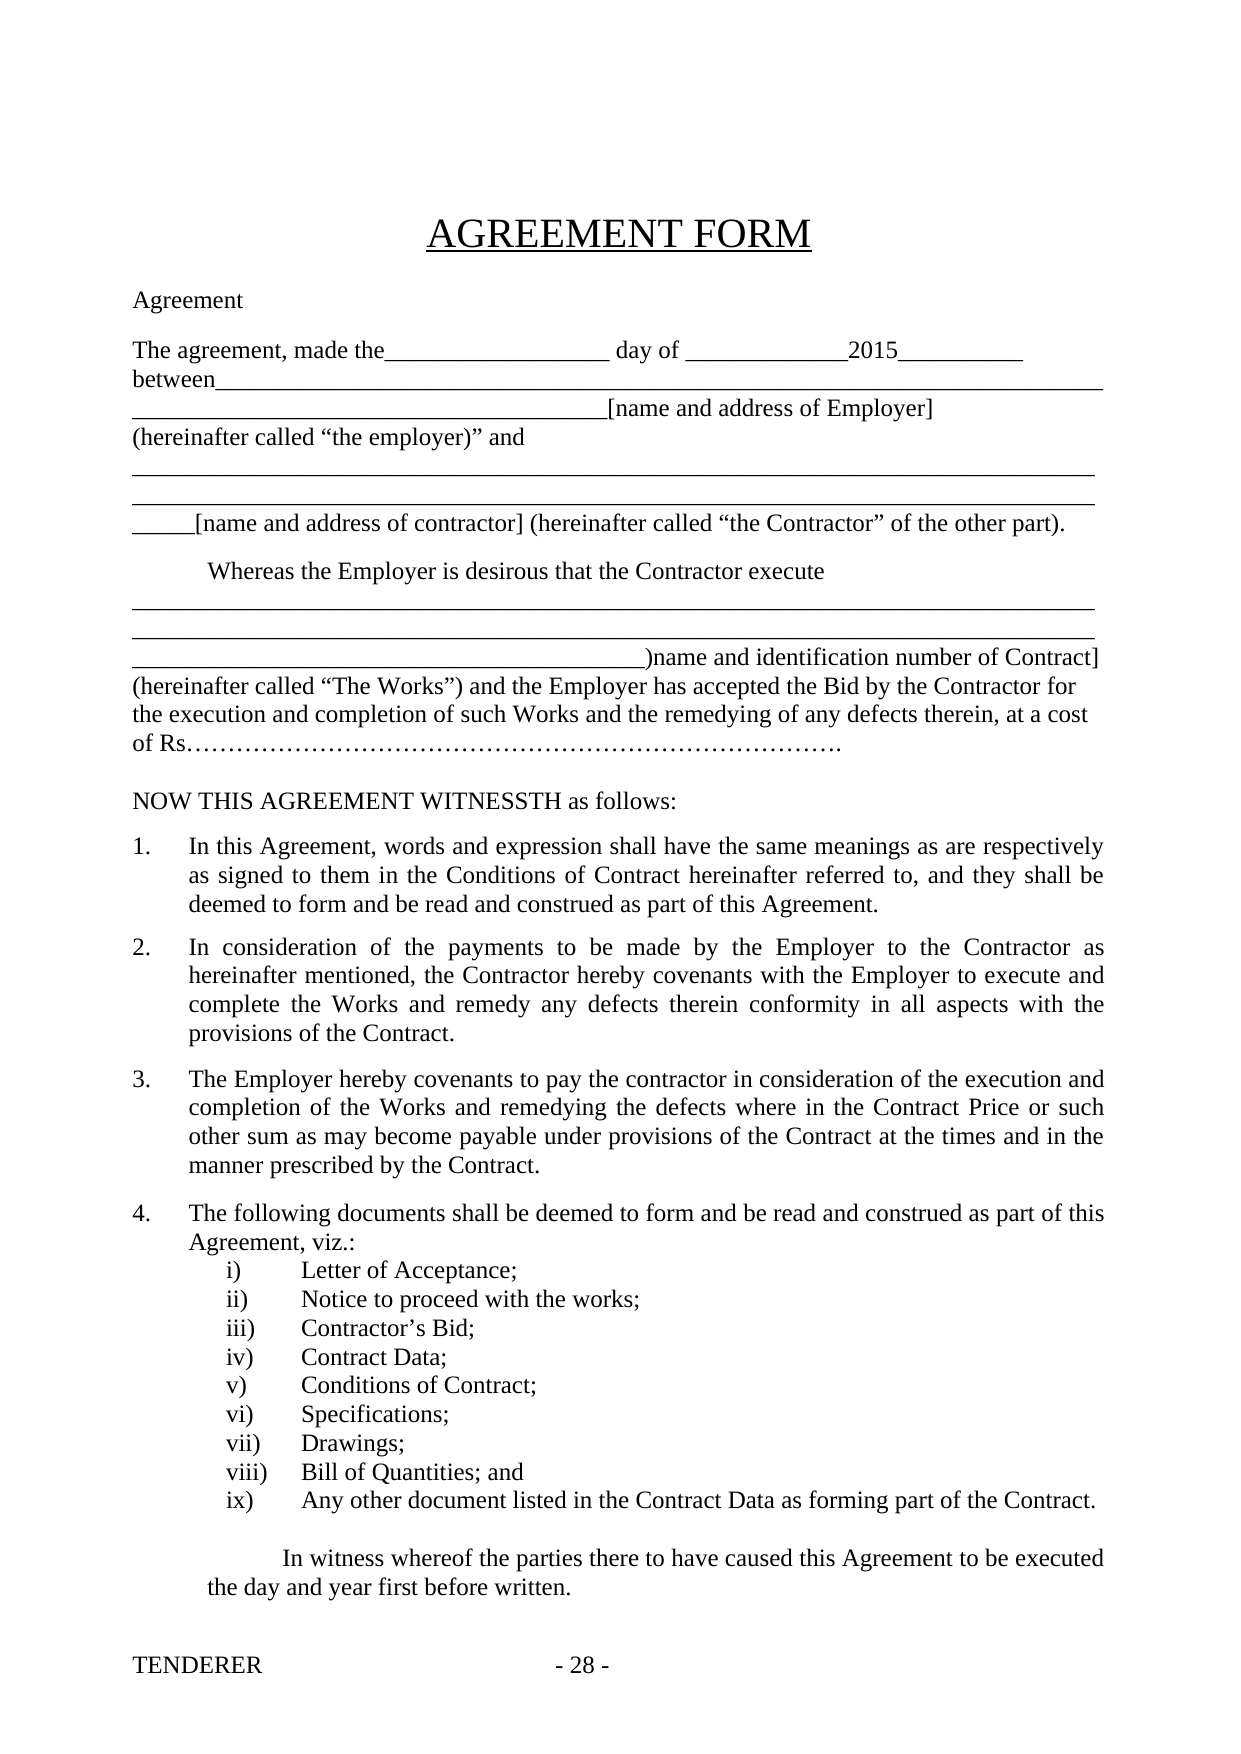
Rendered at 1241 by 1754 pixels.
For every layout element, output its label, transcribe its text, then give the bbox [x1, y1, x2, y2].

title Agreement [132, 285, 1105, 314]
title Contractor’s Bid; [226, 1313, 1105, 1342]
title In witness whereof the parties there to have caused this Agreement to be executed the day and year first before written. [207, 1543, 1105, 1600]
title The following documents shall be deemed to form and be read and construed as part of this Agreement, viz.: [132, 1198, 1105, 1255]
title Letter of Acceptance; [226, 1255, 1105, 1284]
title AGREEMENT FORM [132, 208, 1105, 256]
title Any other document listed in the Contract Data as forming part of the Contract. [226, 1485, 1105, 1514]
title Drawings; [226, 1428, 1105, 1457]
title Contract Data; [226, 1342, 1105, 1370]
title (hereinafter called “the employer)” and _______________________________________________________________________________________________________________________________________________________________[name and address of contractor] (hereinafter called “the Contractor” of the other part). [132, 422, 1105, 537]
title In consideration of the payments to be made by the Employer to the Contractor as hereinafter mentioned, the Contractor hereby covenants with the Employer to execute and complete the Works and remedy any defects therein conformity in all aspects with the provisions of the Contract. [132, 932, 1105, 1047]
title Notice to proceed with the works; [226, 1284, 1105, 1313]
title Bill of Quantities; and [226, 1457, 1105, 1485]
title The Employer hereby covenants to pay the contractor in consideration of the execution and completion of the Works and remedying the defects where in the Contract Price or such other sum as may become payable under provisions of the Contract at the times and in the manner prescribed by the Contract. [132, 1064, 1105, 1179]
title Conditions of Contract; [226, 1370, 1105, 1399]
title In this Agreement, words and expression shall have the same meanings as are respectively as signed to them in the Conditions of Contract hereinafter referred to, and they shall be deemed to form and be read and construed as part of this Agreement. [132, 831, 1105, 917]
title The agreement, made the__________________ day of _____________2015__________ between_____________________________________________________________________________________________________________[name and address of Employer] [132, 335, 1105, 422]
title Whereas the Employer is desirous that the Contractor execute ___________________________________________________________________________________________________________________________________________________________________________________________________)name and identification number of Contract] (hereinafter called “The Works”) and the Employer has accepted the Bid by the Contractor for the execution and completion of such Works and the remedying of any defects therein, at a cost of Rs……………………………………………………………………. [132, 556, 1105, 757]
title Specifications; [226, 1399, 1105, 1428]
title NOW THIS AGREEMENT WITNESSTH as follows: [132, 786, 1105, 814]
